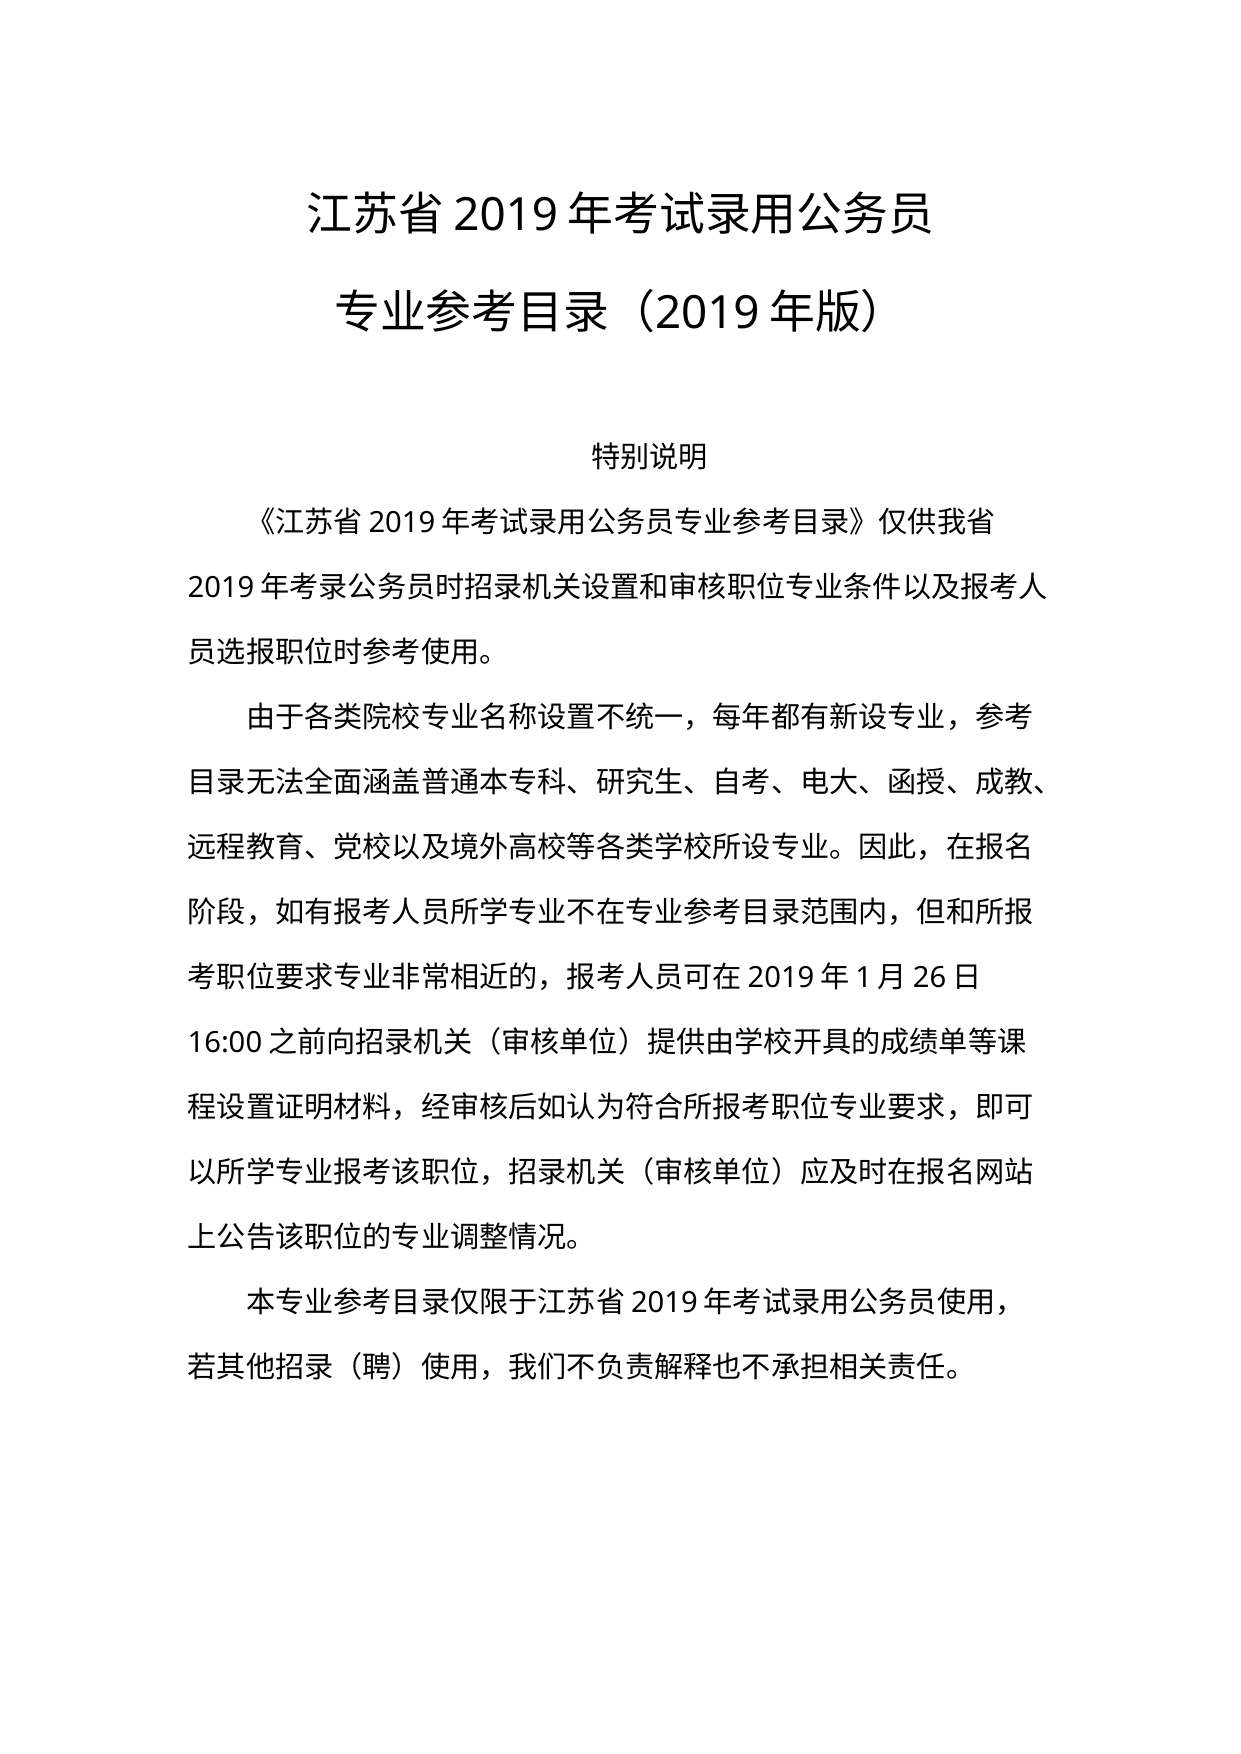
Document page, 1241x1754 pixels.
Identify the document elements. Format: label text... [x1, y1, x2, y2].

text 《江苏省2019年考试录用公务员专业参考目录》仅供我省2019年考录公务员时招录机关设置和审核职位专业条件以及报考人员选报职位时参考使用。 [187, 487, 1053, 682]
text 特别说明 [187, 422, 1053, 487]
text 专业参考目录（2019年版） [187, 259, 1053, 357]
text 江苏省2019年考试录用公务员 [187, 162, 1053, 259]
text 由于各类院校专业名称设置不统一，每年都有新设专业，参考目录无法全面涵盖普通本专科、研究生、自考、电大、函授、成教、远程教育、党校以及境外高校等各类学校所设专业。因此，在报名阶段，如有报考人员所学专业不在专业参考目录范围内，但和所报考职位要求专业非常相近的，报考人员可在2019年1月26日16:00之前向招录机关（审核单位）提供由学校开具的成绩单等课程设置证明材料，经审核后如认为符合所报考职位专业要求，即可以所学专业报考该职位，招录机关（审核单位）应及时在报名网站上公告该职位的专业调整情况。 [187, 682, 1053, 1267]
text 本专业参考目录仅限于江苏省2019年考试录用公务员使用，若其他招录（聘）使用，我们不负责解释也不承担相关责任。 [187, 1267, 1053, 1397]
